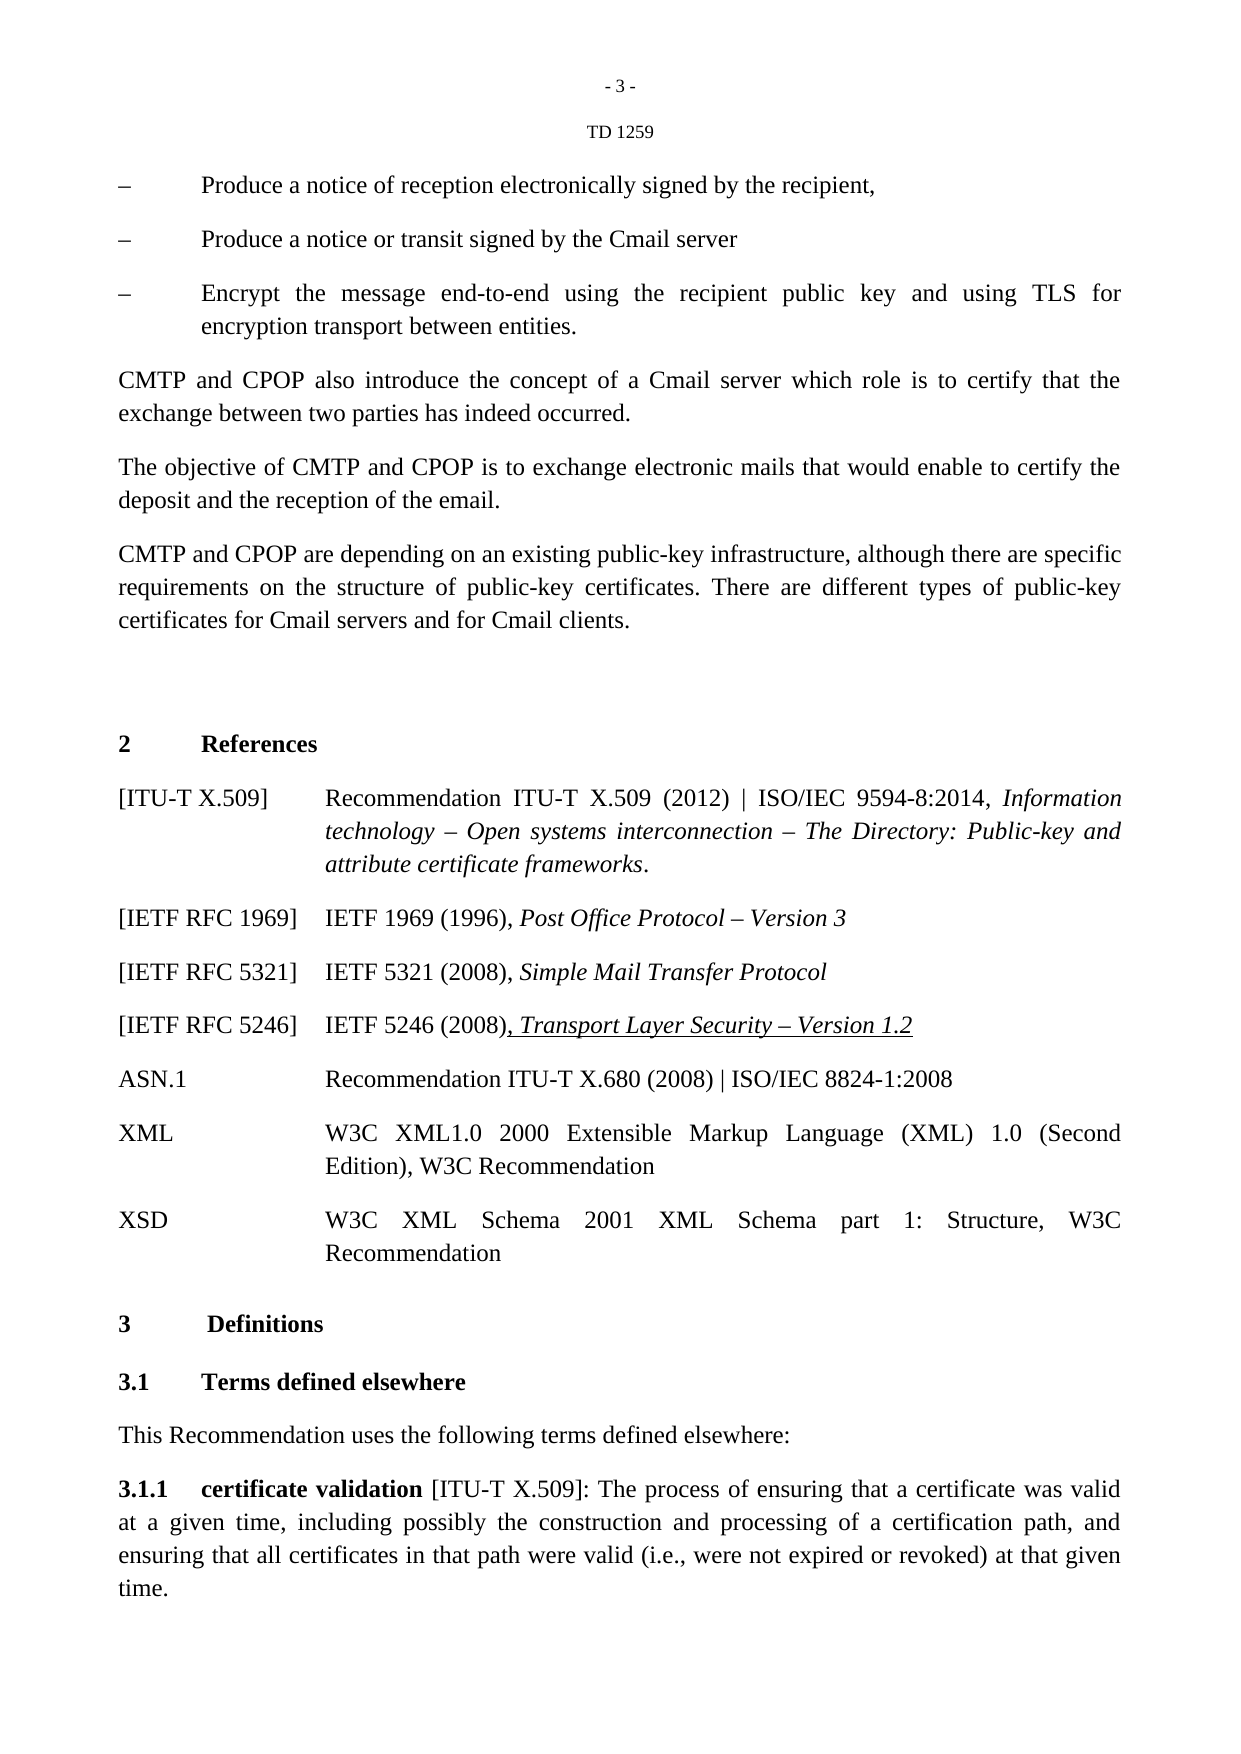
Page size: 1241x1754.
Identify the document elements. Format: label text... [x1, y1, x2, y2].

text CMTP and CPOP are depending on an existing public-key infrastructure, although there are specific requirements on the structure of public-key certificates. There are different types of public-key certificates for Cmail servers and for Cmail clients. [118, 539, 1122, 633]
text [ITU-T X.509] Recommendation ITU-T X.509 (2012) | ISO/IEC 9594-8:2014, Information technology – Open systems interconnection – The Directory: Public-key and attribute certificate frameworks. [118, 783, 1122, 878]
text XML W3C XML1.0 2000 Extensible Markup Language (XML) 1.0 (Second Edition), W3C Recommendation [118, 1118, 1122, 1180]
text [IETF RFC 5246] IETF 5246 (2008), Transport Layer Security – Version 1.2 [118, 1011, 1122, 1039]
text [IETF RFC 5321] IETF 5321 (2008), Simple Mail Transfer Protocol [118, 957, 1122, 986]
text – Encrypt the message end-to-end using the recipient public key and using TLS for encryption transport between entities. [118, 278, 1122, 340]
text XSD W3C XML Schema 2001 XML Schema part 1: Structure, W3C Recommendation [118, 1205, 1122, 1267]
text CMTP and CPOP also introduce the concept of a Cmail server which role is to certify that the exchange between two parties has indeed occurred. [118, 365, 1122, 427]
subtitle 3 Definitions [118, 1309, 1122, 1337]
text This Recommendation uses the following terms defined elsewhere: [118, 1421, 1122, 1449]
text – Produce a notice or transit signed by the Cmail server [118, 224, 1122, 253]
subtitle 2 References [118, 729, 1122, 758]
text – Produce a notice of reception electronically signed by the recipient, [118, 170, 1122, 199]
text The objective of CMTP and CPOP is to exchange electronic mails that would enable to certify the deposit and the reception of the email. [118, 452, 1122, 514]
subtitle 3.1 Terms defined elsewhere [118, 1367, 1122, 1396]
text 3.1.1 certificate validation [ITU-T X.509]: The process of ensuring that a certificate was valid at a given time, including possibly the construction and processing of a certification path, and ensuring that all certificates in that path were valid (i.e., were not expired or revoked) at that given time. [118, 1474, 1122, 1602]
text [IETF RFC 1969] IETF 1969 (1996), Post Office Protocol – Version 3 [118, 903, 1122, 932]
text ASN.1 Recommendation ITU-T X.680 (2008) | ISO/IEC 8824-1:2008 [118, 1064, 1122, 1093]
